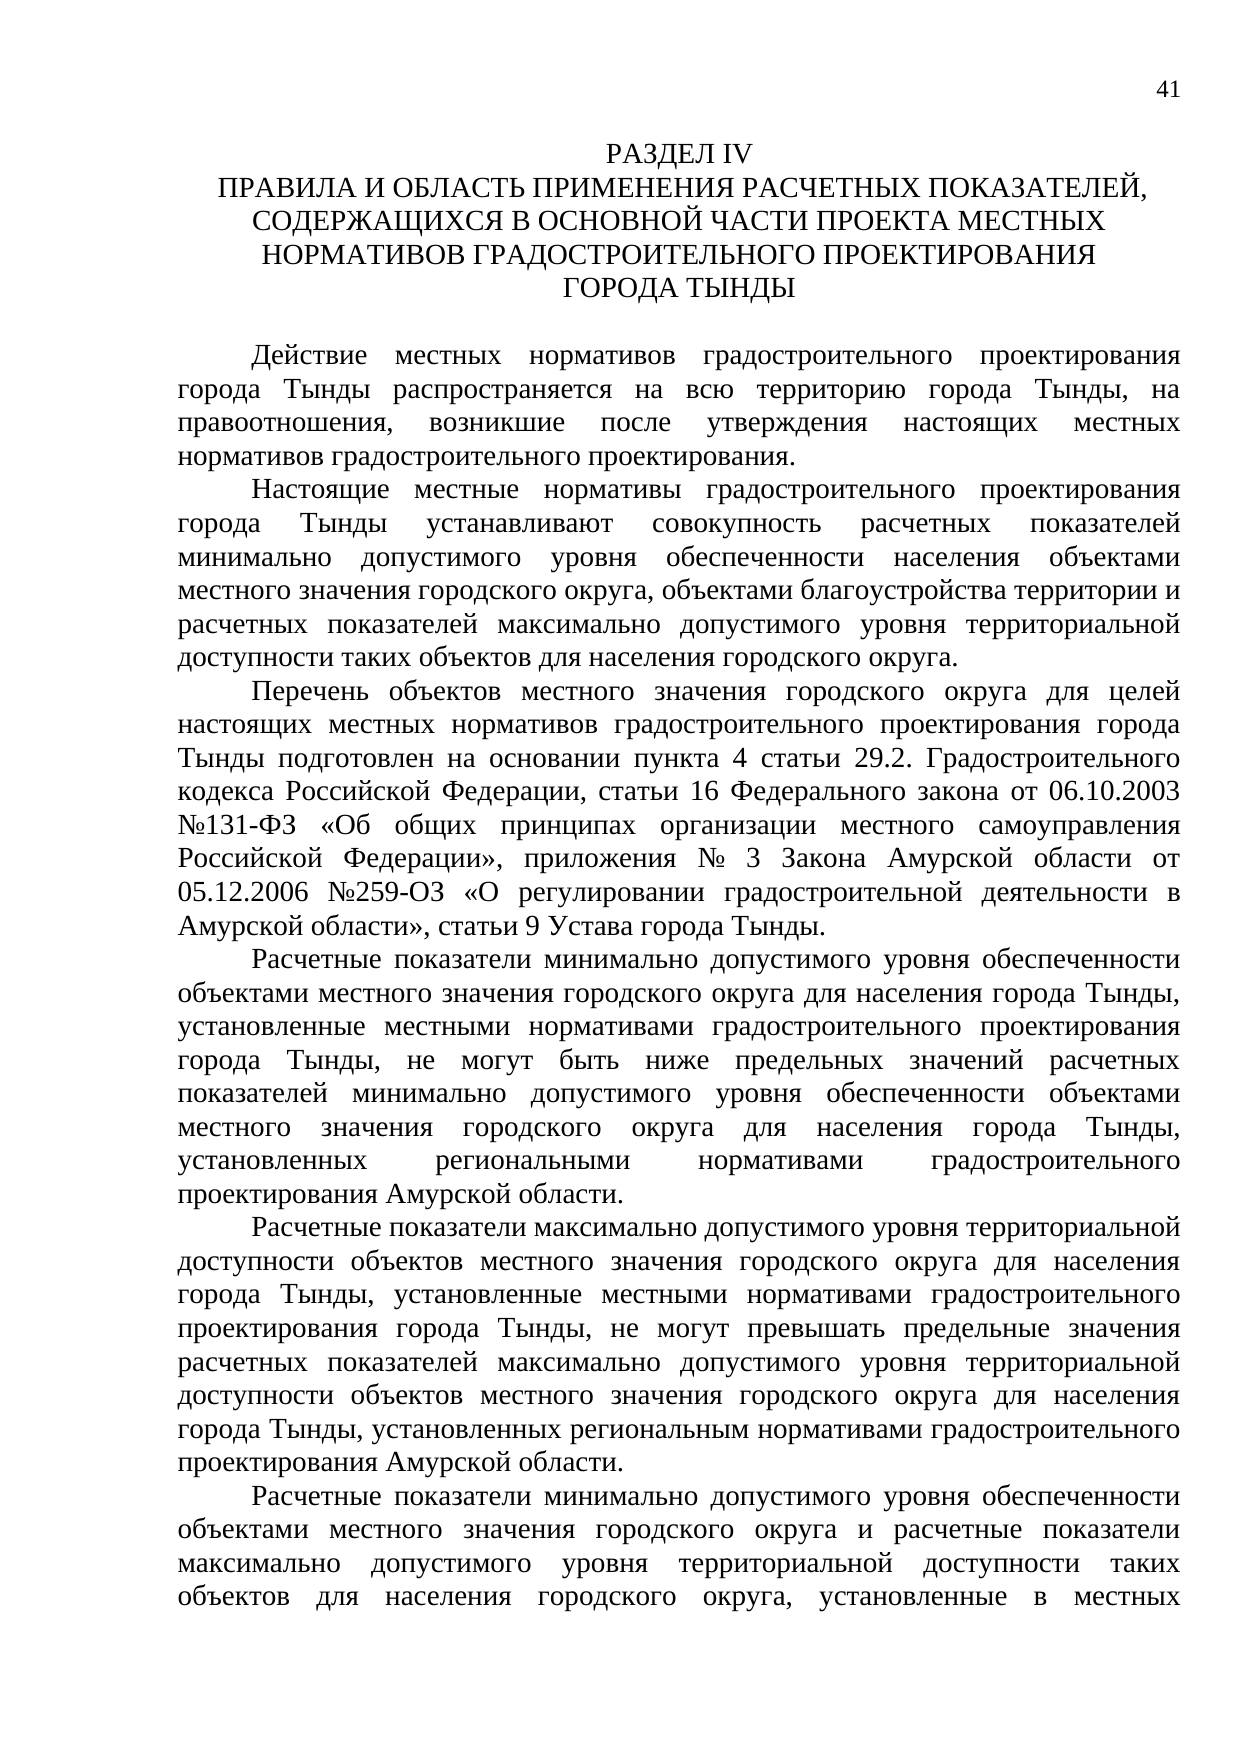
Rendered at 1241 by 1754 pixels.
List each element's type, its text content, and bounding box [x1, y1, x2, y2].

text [177, 1478, 1181, 1612]
text Расчетные показатели минимально допустимого уровня обеспеченности объектами местного значения городского округа для населения города Тынды, установленные местными нормативами градостроительного проектирования города Тынды, не могут быть ниже предельных значений расчетных показателей минимально допустимого уровня обеспеченности объектами местного значения городского округа для населения города Тынды, установленных региональными нормативами градостроительного проектирования Амурской области. [177, 941, 1181, 1209]
text Действие местных нормативов градостроительного проектирования города Тынды распространяется на всю территорию города Тынды, на правоотношения, возникшие после утверждения настоящих местных нормативов градостроительного проектирования. [177, 337, 1181, 472]
subtitle РАЗДЕЛ IV [177, 136, 1181, 170]
subtitle ГОРОДА ТЫНДЫ [177, 270, 1181, 304]
text Перечень объектов местного значения городского округа для целей настоящих местных нормативов градостроительного проектирования города Тынды подготовлен на основании пункта 4 статьи 29.2. Градостроительного кодекса Российской Федерации, статьи 16 Федерального закона от 06.10.2003 №131-ФЗ «Об общих принципах организации местного самоуправления Российской Федерации», приложения № 3 Закона Амурской области от 05.12.2006 №259-ОЗ «О регулировании градостроительной деятельности в Амурской области», статьи 9 Устава города Тынды. [177, 673, 1181, 941]
subtitle ПРАВИЛА И ОБЛАСТЬ ПРИМЕНЕНИЯ РАСЧЕТНЫХ ПОКАЗАТЕЛЕЙ, СОДЕРЖАЩИХСЯ В ОСНОВНОЙ ЧАСТИ ПРОЕКТА МЕСТНЫХ НОРМАТИВОВ ГРАДОСТРОИТЕЛЬНОГО ПРОЕКТИРОВАНИЯ [177, 170, 1181, 270]
text Настоящие местные нормативы градостроительного проектирования города Тынды устанавливают совокупность расчетных показателей минимально допустимого уровня обеспеченности населения объектами местного значения городского округа, объектами благоустройства территории и расчетных показателей максимально допустимого уровня территориальной доступности таких объектов для населения городского округа. [177, 472, 1181, 673]
text Расчетные показатели максимально допустимого уровня территориальной доступности объектов местного значения городского округа для населения города Тынды, установленные местными нормативами градостроительного проектирования города Тынды, не могут превышать предельные значения расчетных показателей максимально допустимого уровня территориальной доступности объектов местного значения городского округа для населения города Тынды, установленных региональным нормативами градостроительного проектирования Амурской области. [177, 1209, 1181, 1478]
